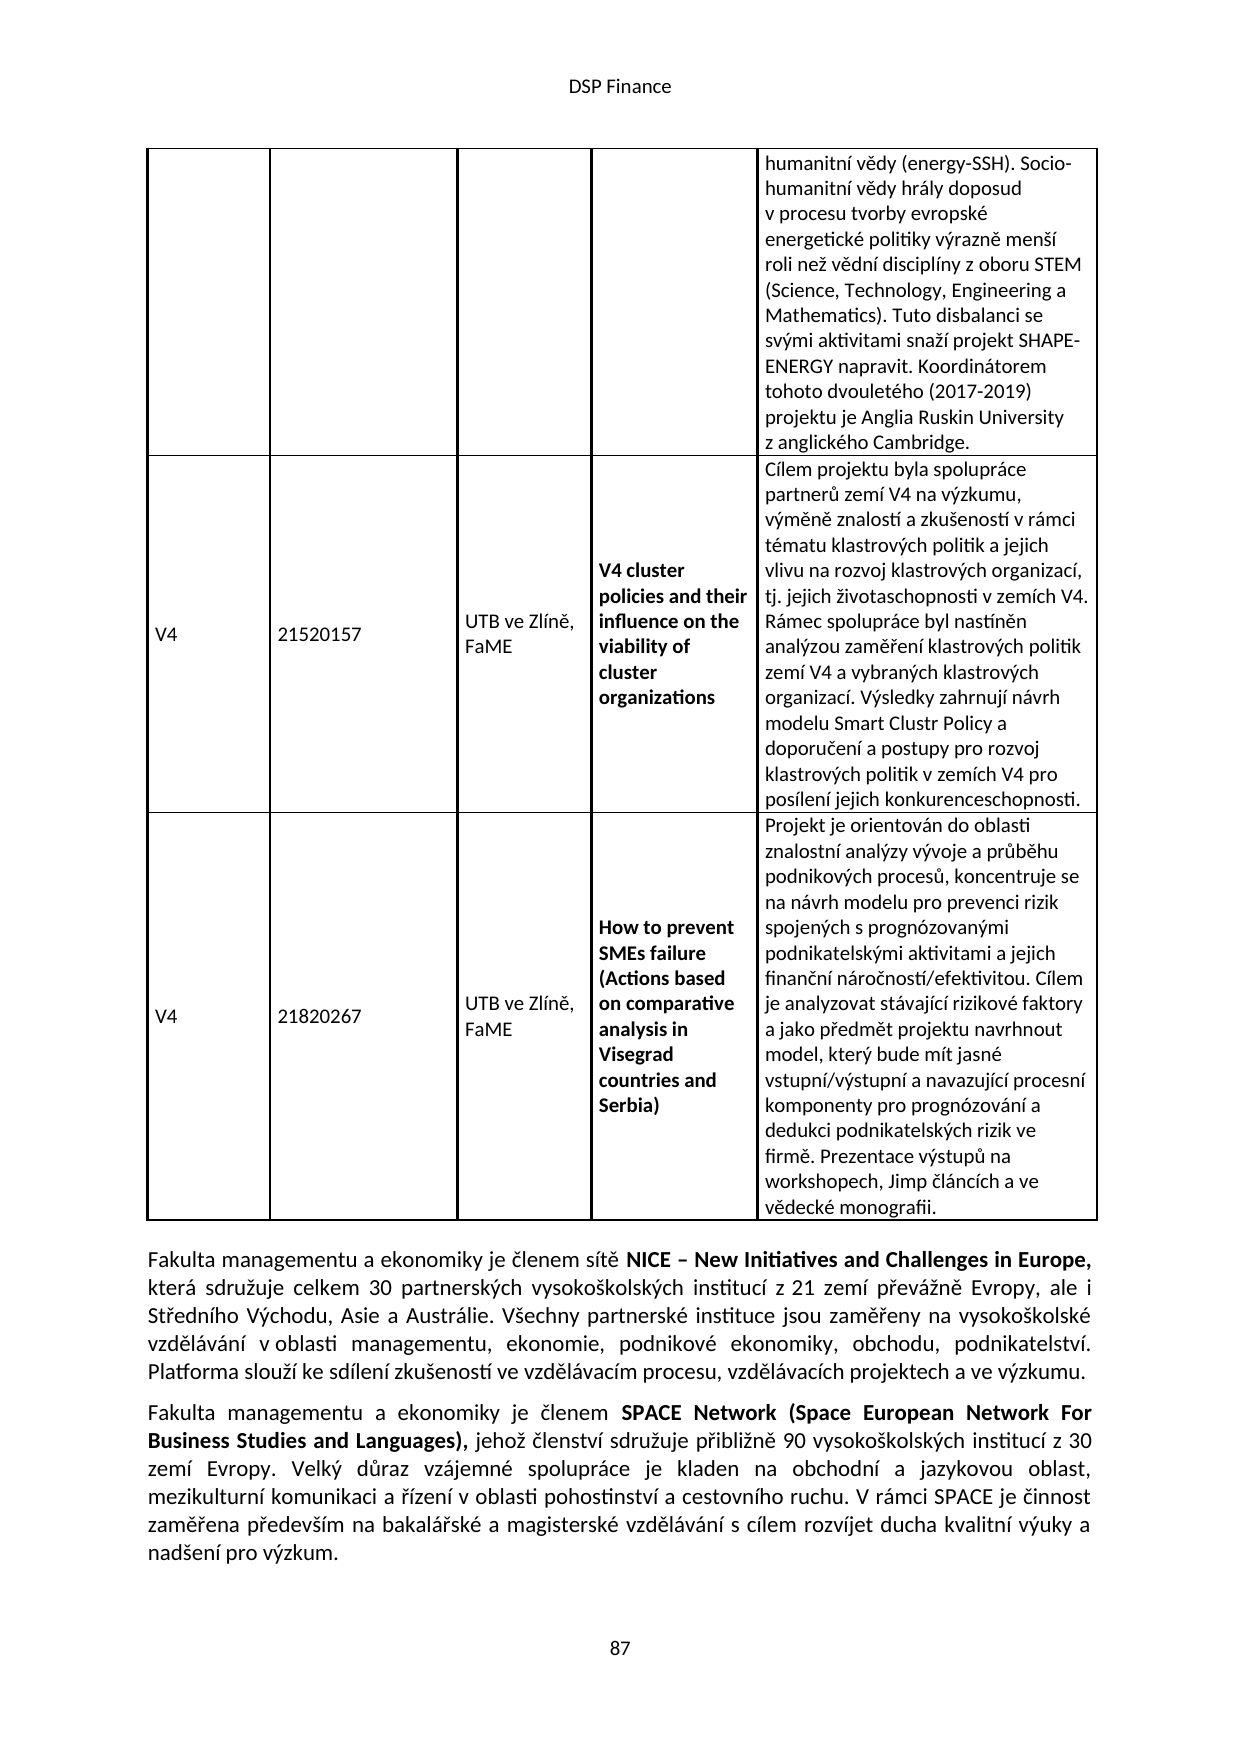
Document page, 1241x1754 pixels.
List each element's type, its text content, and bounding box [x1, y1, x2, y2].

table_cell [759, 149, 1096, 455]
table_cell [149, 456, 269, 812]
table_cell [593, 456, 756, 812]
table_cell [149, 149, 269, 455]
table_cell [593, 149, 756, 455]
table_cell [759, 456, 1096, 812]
text Fakulta managementu a ekonomiky je členem sítě NICE – New Initiatives and Challenges in Europe, která sdružuje celkem 30 partnerských vysokoškolských institucí z 21 zemí převážně Evropy, ale i Středního Východu, Asie a Austrálie. Všechny partnerské instituce jsou zaměřeny na vysokoškolské vzdělávání v oblasti managementu, ekonomie, podnikové ekonomiky, obchodu, podnikatelství. Platforma slouží ke sdílení zkušeností ve vzdělávacím procesu, vzdělávacích projektech a ve výzkumu. [148, 1245, 1093, 1386]
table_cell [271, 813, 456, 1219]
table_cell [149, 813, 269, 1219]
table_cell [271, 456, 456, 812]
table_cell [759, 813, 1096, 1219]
text Fakulta managementu a ekonomiky je členem SPACE Network (Space European Network For Business Studies and Languages), jehož členství sdružuje přibližně 90 vysokoškolských institucí z 30 zemí Evropy. Velký důraz vzájemné spolupráce je kladen na obchodní a jazykovou oblast, mezikulturní komunikaci a řízení v oblasti pohostinství a cestovního ruchu. V rámci SPACE je činnost zaměřena především na bakalářské a magisterské vzdělávání s cílem rozvíjet ducha kvalitní výuky a nadšení pro výzkum. [148, 1398, 1093, 1566]
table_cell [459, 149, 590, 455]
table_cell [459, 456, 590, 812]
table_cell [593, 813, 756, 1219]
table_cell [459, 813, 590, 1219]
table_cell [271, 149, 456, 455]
